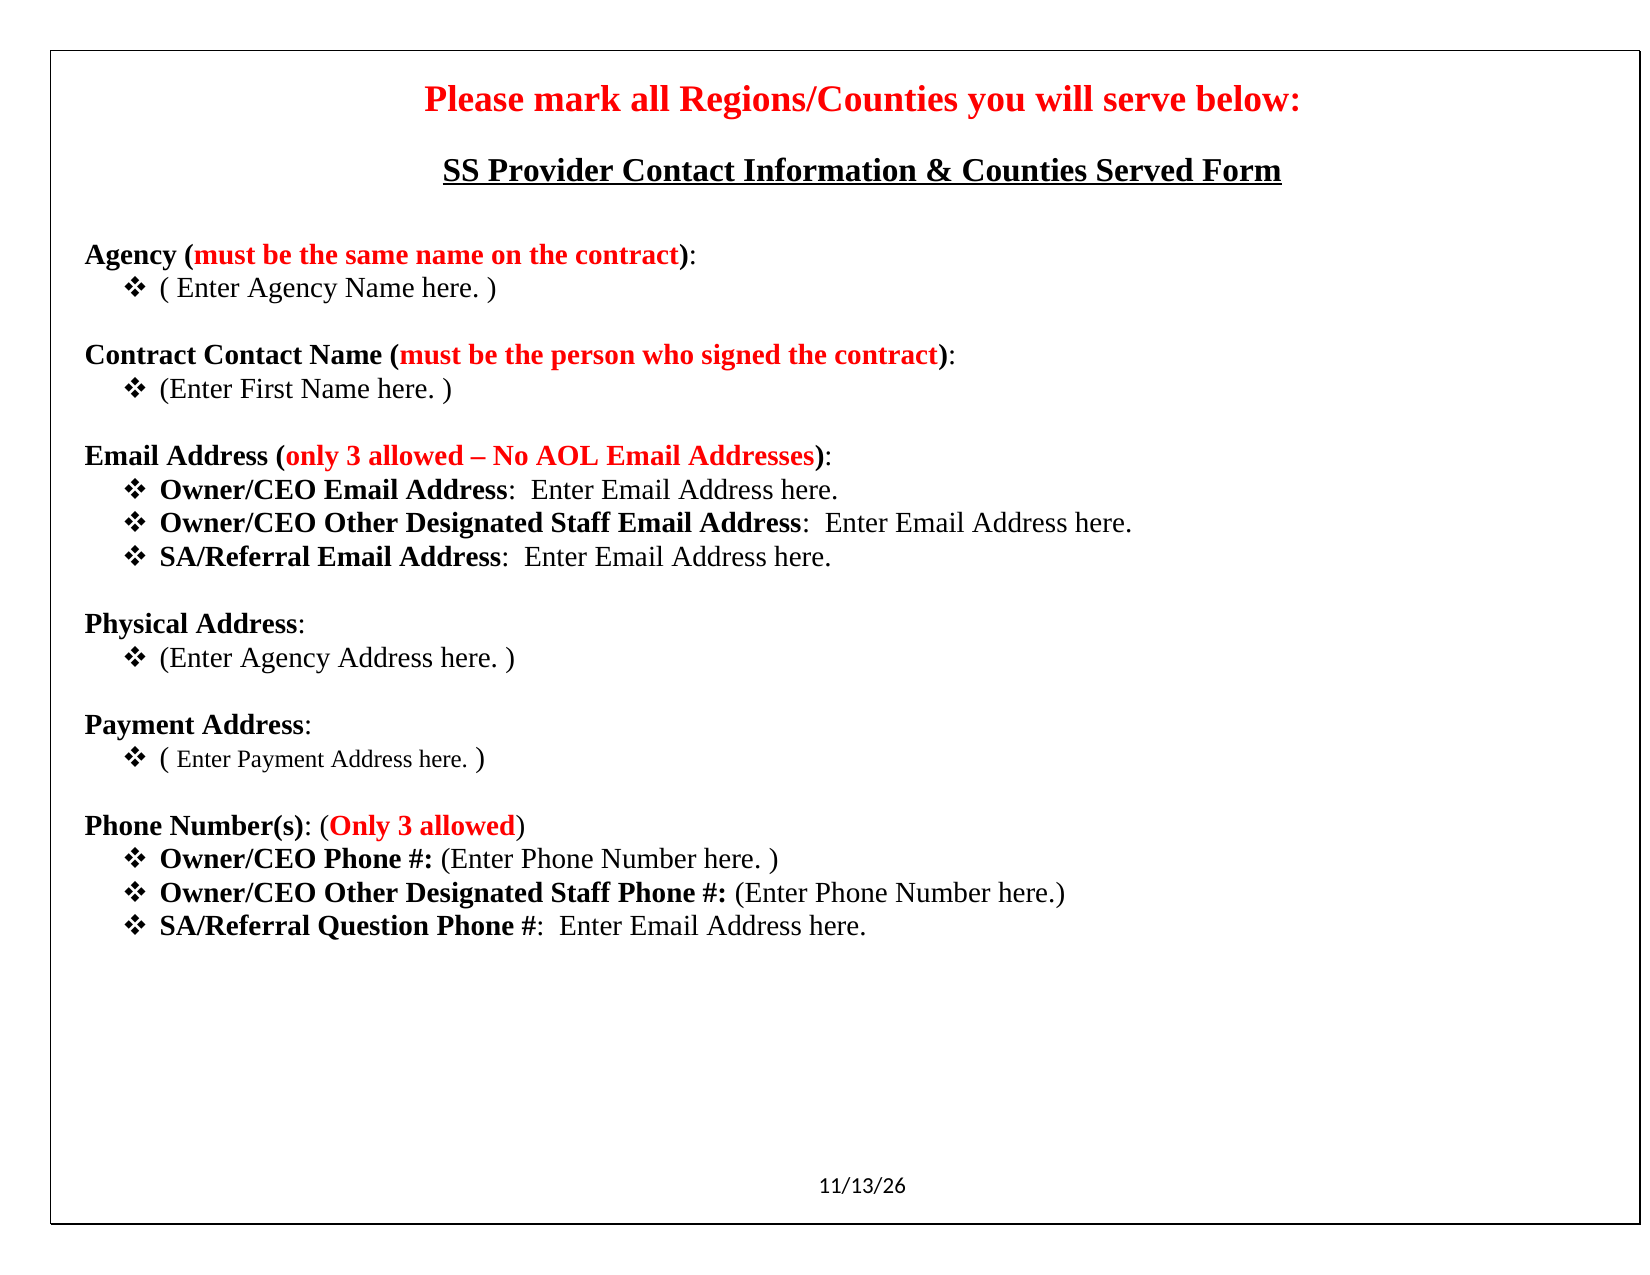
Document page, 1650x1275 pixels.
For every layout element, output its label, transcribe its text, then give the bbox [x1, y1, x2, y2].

list SA/Referral Question Phone #: [122, 908, 1639, 942]
text Payment Address: [84, 707, 1639, 741]
list ( ) [122, 270, 1639, 304]
list ( ) [122, 640, 1639, 673]
text Physical Address: [84, 606, 1639, 640]
list Owner/CEO Email Address: [122, 472, 1639, 505]
text Phone Number(s): (Only 3 allowed) [84, 808, 1639, 841]
list SA/Referral Email Address: [122, 539, 1639, 573]
text Contract Contact Name (must be the person who signed the contract): [84, 337, 1639, 371]
list Owner/CEO Phone #: ( ) [122, 841, 1639, 875]
text Email Address (only 3 allowed – No AOL Email Addresses): [84, 438, 1639, 472]
list ( ) [122, 741, 1639, 774]
list ( ) [122, 371, 1639, 405]
list Owner/CEO Other Designated Staff Phone #: () [122, 875, 1639, 908]
subtitle SS Provider Contact Information & Counties Served Form [84, 150, 1639, 188]
list Owner/CEO Other Designated Staff Email Address: [122, 505, 1639, 539]
text Agency (must be the same name on the contract): [84, 237, 1639, 270]
